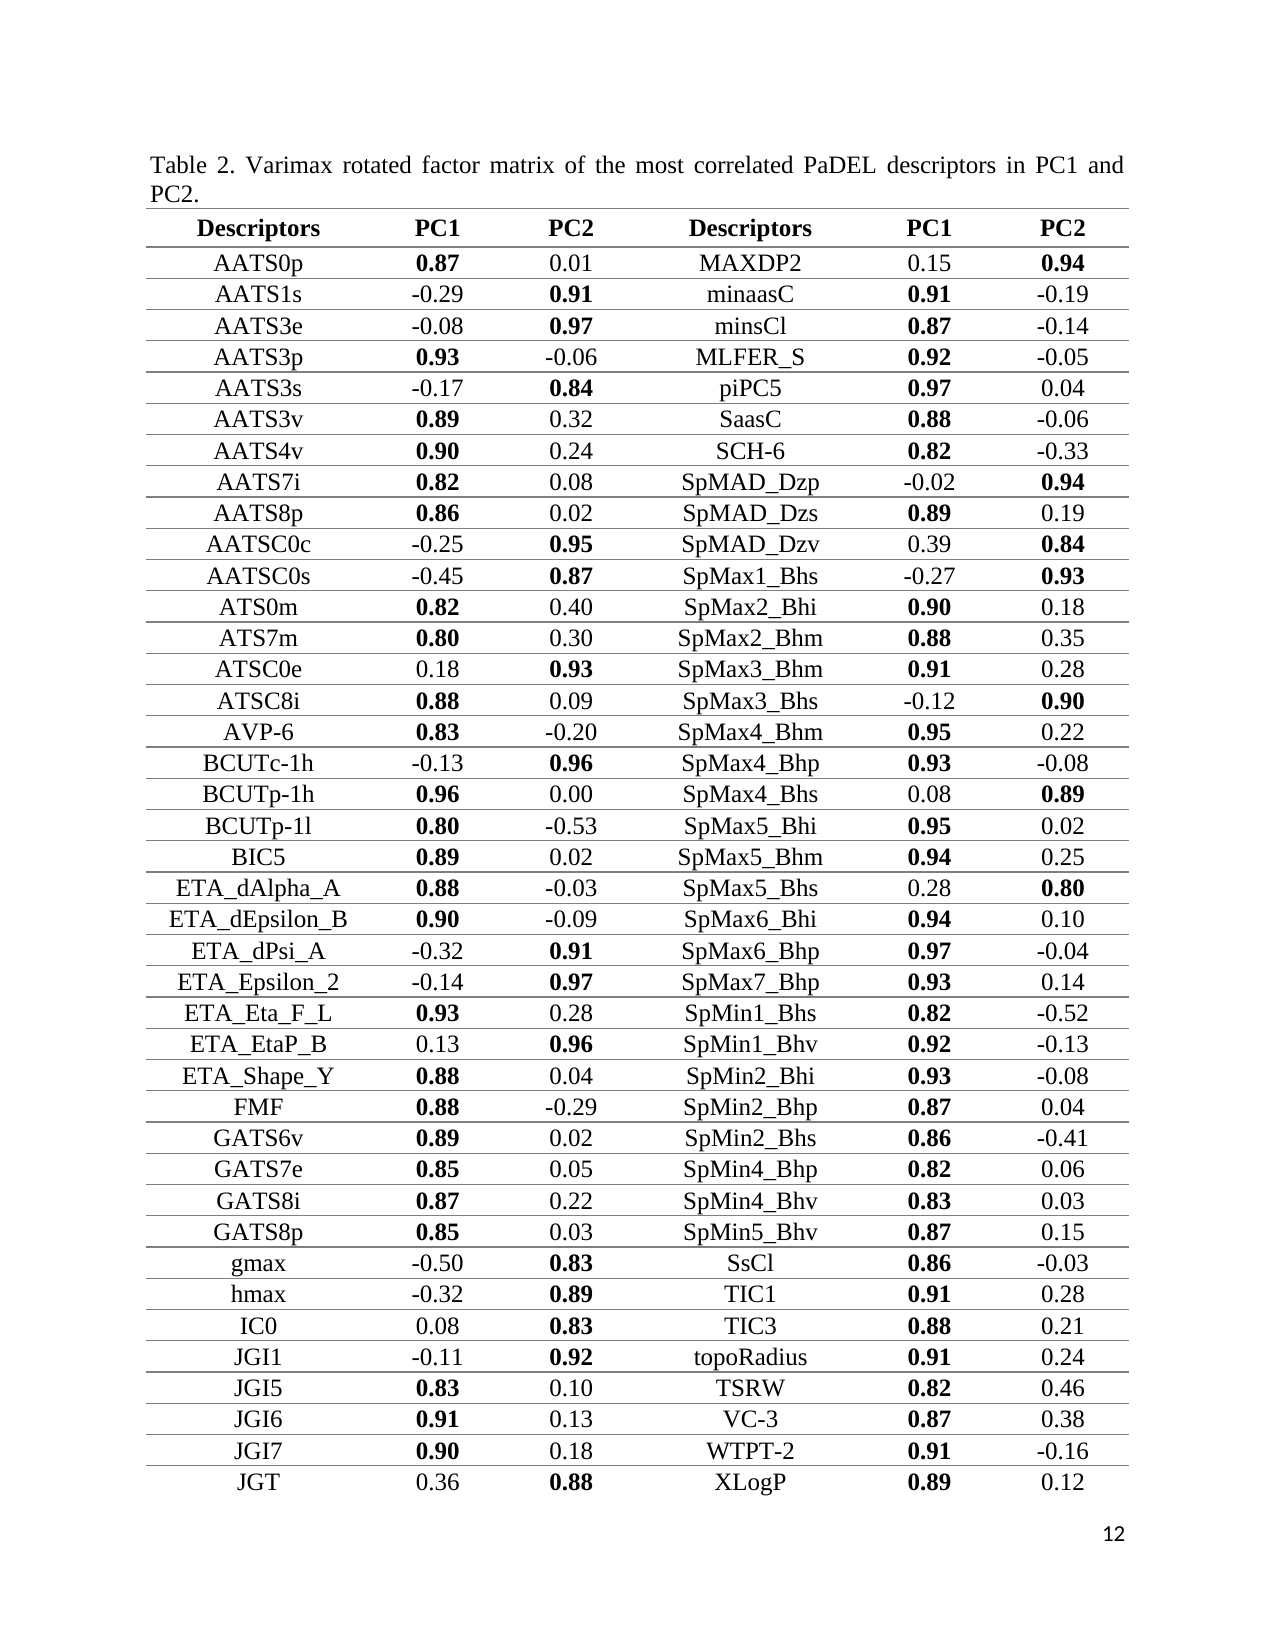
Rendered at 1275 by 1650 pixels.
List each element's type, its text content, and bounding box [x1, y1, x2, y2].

table_cell 0.95 [863, 716, 996, 746]
table_cell 0.82 [371, 466, 504, 496]
table_cell 0.91 [863, 1435, 996, 1465]
table_cell 0.92 [863, 1029, 996, 1059]
table_cell 0.82 [863, 998, 996, 1028]
table_cell 0.13 [371, 1029, 504, 1059]
table_cell AATSC0c [146, 529, 371, 559]
table_cell 0.28 [504, 998, 638, 1028]
table_cell 0.18 [996, 591, 1129, 621]
table_cell TSRW [638, 1373, 863, 1403]
table_cell ATSC0e [146, 654, 371, 684]
table_cell 0.92 [504, 1341, 638, 1371]
table_cell -0.17 [371, 373, 504, 403]
table_cell 0.88 [863, 1310, 996, 1340]
table_cell 0.24 [996, 1341, 1129, 1371]
table_cell SpMin2_Bhp [638, 1091, 863, 1121]
table_cell SpMax6_Bhp [638, 935, 863, 965]
table_cell -0.06 [504, 341, 638, 371]
table_cell 0.04 [996, 373, 1129, 403]
table_cell 0.89 [371, 841, 504, 871]
table_cell 0.08 [371, 1310, 504, 1340]
table_cell -0.03 [996, 1248, 1129, 1278]
table_cell -0.13 [996, 1029, 1129, 1059]
table_cell -0.11 [371, 1341, 504, 1371]
table_cell 0.28 [996, 654, 1129, 684]
table_cell -0.05 [996, 341, 1129, 371]
table_cell JGI6 [146, 1404, 371, 1434]
table_cell 0.93 [996, 560, 1129, 590]
table_cell 0.89 [371, 1123, 504, 1153]
table_cell 0.87 [863, 1091, 996, 1121]
table_cell 0.89 [863, 1466, 996, 1496]
table_cell ATS7m [146, 623, 371, 653]
table_cell 0.94 [863, 904, 996, 934]
table_cell 0.97 [863, 935, 996, 965]
table_cell AATS1s [146, 279, 371, 309]
table_cell MAXDP2 [638, 248, 863, 278]
table_cell 0.08 [863, 779, 996, 809]
table_cell -0.14 [996, 310, 1129, 340]
table_cell 0.87 [371, 1185, 504, 1215]
table_cell IC0 [146, 1310, 371, 1340]
table_cell -0.19 [996, 279, 1129, 309]
table_cell 0.90 [371, 435, 504, 465]
table_cell 0.02 [504, 841, 638, 871]
table_header Descriptors [146, 209, 371, 246]
table_cell -0.06 [996, 404, 1129, 434]
table_cell 0.03 [996, 1185, 1129, 1215]
table_cell topoRadius [638, 1341, 863, 1371]
table_cell 0.87 [863, 310, 996, 340]
table_cell 0.28 [863, 873, 996, 903]
table_cell 0.88 [371, 1091, 504, 1121]
table_header PC2 [996, 209, 1129, 246]
table_cell SpMax5_Bhs [638, 873, 863, 903]
table_cell 0.30 [504, 623, 638, 653]
table_cell 0.97 [863, 373, 996, 403]
table_cell 0.10 [504, 1373, 638, 1403]
table_cell 0.80 [371, 810, 504, 840]
table_cell 0.25 [996, 841, 1129, 871]
table_cell AATS3v [146, 404, 371, 434]
table_cell BCUTc-1h [146, 748, 371, 778]
table_cell SpMin1_Bhv [638, 1029, 863, 1059]
table_cell JGI7 [146, 1435, 371, 1465]
table_cell -0.03 [504, 873, 638, 903]
table_header PC1 [863, 209, 996, 246]
table_cell BIC5 [146, 841, 371, 871]
table_cell ATS0m [146, 591, 371, 621]
table_cell -0.53 [504, 810, 638, 840]
table_cell 0.87 [504, 560, 638, 590]
table_cell SpMax3_Bhm [638, 654, 863, 684]
table_cell 0.18 [504, 1435, 638, 1465]
table_cell 0.02 [504, 498, 638, 528]
table_cell SpMax2_Bhi [638, 591, 863, 621]
table_cell 0.02 [504, 1123, 638, 1153]
table_cell TIC1 [638, 1279, 863, 1309]
table_cell 0.87 [863, 1216, 996, 1246]
table_cell AATS0p [146, 248, 371, 278]
table_cell 0.36 [371, 1466, 504, 1496]
table_cell AVP-6 [146, 716, 371, 746]
table_cell 0.96 [504, 1029, 638, 1059]
table_cell 0.93 [863, 748, 996, 778]
table_cell -0.41 [996, 1123, 1129, 1153]
table_cell 0.83 [504, 1248, 638, 1278]
table_cell SpMin2_Bhs [638, 1123, 863, 1153]
table_cell SCH-6 [638, 435, 863, 465]
table_cell 0.91 [371, 1404, 504, 1434]
table_cell 0.10 [996, 904, 1129, 934]
table_cell minaasC [638, 279, 863, 309]
table_cell 0.89 [863, 498, 996, 528]
table_cell 0.88 [863, 623, 996, 653]
table_cell 0.91 [863, 279, 996, 309]
table_cell AATS4v [146, 435, 371, 465]
table_cell -0.09 [504, 904, 638, 934]
table_cell SpMin2_Bhi [638, 1060, 863, 1090]
table_cell 0.90 [863, 591, 996, 621]
table_cell 0.86 [863, 1248, 996, 1278]
table_cell SpMAD_Dzv [638, 529, 863, 559]
table_cell 0.93 [863, 966, 996, 996]
table_cell 0.84 [996, 529, 1129, 559]
table_cell -0.12 [863, 685, 996, 715]
table_cell 0.09 [504, 685, 638, 715]
table_cell 0.03 [504, 1216, 638, 1246]
table_cell 0.93 [504, 654, 638, 684]
table_cell 0.95 [504, 529, 638, 559]
table_cell 0.22 [504, 1185, 638, 1215]
table_cell ATSC8i [146, 685, 371, 715]
table_cell AATS7i [146, 466, 371, 496]
table_cell hmax [146, 1279, 371, 1309]
table_cell 0.04 [504, 1060, 638, 1090]
table_cell 0.87 [371, 248, 504, 278]
table_cell 0.83 [371, 716, 504, 746]
table_cell 0.82 [863, 1154, 996, 1184]
table_cell 0.24 [504, 435, 638, 465]
table_cell 0.91 [863, 1279, 996, 1309]
table_cell 0.80 [371, 623, 504, 653]
table_cell 0.83 [863, 1185, 996, 1215]
table_cell -0.25 [371, 529, 504, 559]
table_cell -0.29 [504, 1091, 638, 1121]
table_cell 0.91 [863, 654, 996, 684]
table_cell 0.02 [996, 810, 1129, 840]
table_cell 0.89 [504, 1279, 638, 1309]
table_cell SpMin4_Bhp [638, 1154, 863, 1184]
table_cell SpMin1_Bhs [638, 998, 863, 1028]
table_cell -0.27 [863, 560, 996, 590]
table_cell 0.93 [863, 1060, 996, 1090]
table_cell 0.08 [504, 466, 638, 496]
table_cell SpMAD_Dzs [638, 498, 863, 528]
table_cell 0.32 [504, 404, 638, 434]
table_cell 0.80 [996, 873, 1129, 903]
table_cell 0.00 [504, 779, 638, 809]
table_cell -0.33 [996, 435, 1129, 465]
table_cell 0.88 [371, 873, 504, 903]
table_cell ETA_dEpsilon_B [146, 904, 371, 934]
table_cell ETA_Epsilon_2 [146, 966, 371, 996]
table_cell 0.86 [863, 1123, 996, 1153]
table_cell AATSC0s [146, 560, 371, 590]
table_cell SpMax4_Bhs [638, 779, 863, 809]
table_cell SaasC [638, 404, 863, 434]
table_cell 0.88 [504, 1466, 638, 1496]
table_cell 0.89 [371, 404, 504, 434]
table_cell 0.90 [371, 904, 504, 934]
table_cell BCUTp-1l [146, 810, 371, 840]
table_cell 0.19 [996, 498, 1129, 528]
table_cell 0.83 [504, 1310, 638, 1340]
table_cell GATS7e [146, 1154, 371, 1184]
table_cell -0.13 [371, 748, 504, 778]
table_cell -0.08 [996, 1060, 1129, 1090]
table_cell JGI1 [146, 1341, 371, 1371]
table_cell 0.97 [504, 966, 638, 996]
table_cell -0.20 [504, 716, 638, 746]
table_cell -0.14 [371, 966, 504, 996]
table_cell 0.46 [996, 1373, 1129, 1403]
table_cell -0.02 [863, 466, 996, 496]
table_cell 0.86 [371, 498, 504, 528]
table_cell SpMAD_Dzp [638, 466, 863, 496]
table_cell ETA_dAlpha_A [146, 873, 371, 903]
table_cell 0.94 [996, 466, 1129, 496]
table_cell 0.83 [371, 1373, 504, 1403]
table_cell -0.32 [371, 935, 504, 965]
table_cell 0.92 [863, 341, 996, 371]
table_cell 0.15 [996, 1216, 1129, 1246]
table_cell 0.82 [863, 435, 996, 465]
table_cell 0.88 [863, 404, 996, 434]
table_cell 0.91 [863, 1341, 996, 1371]
table_cell 0.15 [863, 248, 996, 278]
table_cell -0.45 [371, 560, 504, 590]
table_cell TIC3 [638, 1310, 863, 1340]
table_cell SpMax2_Bhm [638, 623, 863, 653]
table_cell 0.12 [996, 1466, 1129, 1496]
table_cell 0.84 [504, 373, 638, 403]
table_cell -0.32 [371, 1279, 504, 1309]
table_cell 0.39 [863, 529, 996, 559]
table_cell 0.95 [863, 810, 996, 840]
table_cell WTPT-2 [638, 1435, 863, 1465]
table_cell -0.16 [996, 1435, 1129, 1465]
table_cell 0.22 [996, 716, 1129, 746]
table_cell 0.13 [504, 1404, 638, 1434]
table_cell SpMax6_Bhi [638, 904, 863, 934]
table_cell 0.82 [371, 591, 504, 621]
table_cell SpMax3_Bhs [638, 685, 863, 715]
table_cell GATS8p [146, 1216, 371, 1246]
table_cell -0.52 [996, 998, 1129, 1028]
table_cell 0.89 [996, 779, 1129, 809]
table_cell VC-3 [638, 1404, 863, 1434]
table_cell XLogP [638, 1466, 863, 1496]
table_cell AATS3p [146, 341, 371, 371]
table_cell 0.85 [371, 1216, 504, 1246]
table_cell AATS3e [146, 310, 371, 340]
table_cell -0.08 [996, 748, 1129, 778]
table_cell 0.88 [371, 685, 504, 715]
table_cell GATS6v [146, 1123, 371, 1153]
table_cell 0.96 [504, 748, 638, 778]
table_cell ETA_Eta_F_L [146, 998, 371, 1028]
table_header Descriptors [638, 209, 863, 246]
table_cell -0.29 [371, 279, 504, 309]
table_header PC2 [504, 209, 638, 246]
table_cell 0.05 [504, 1154, 638, 1184]
table_cell JGT [146, 1466, 371, 1496]
table_cell 0.94 [863, 841, 996, 871]
table_cell 0.40 [504, 591, 638, 621]
table_cell ETA_EtaP_B [146, 1029, 371, 1059]
table_cell JGI5 [146, 1373, 371, 1403]
table_cell SpMax4_Bhm [638, 716, 863, 746]
table_cell 0.93 [371, 341, 504, 371]
table_cell 0.91 [504, 279, 638, 309]
table_cell gmax [146, 1248, 371, 1278]
table_cell -0.04 [996, 935, 1129, 965]
table_cell minsCl [638, 310, 863, 340]
table_cell 0.91 [504, 935, 638, 965]
table_cell 0.06 [996, 1154, 1129, 1184]
table_cell -0.50 [371, 1248, 504, 1278]
table_cell AATS8p [146, 498, 371, 528]
table_cell 0.28 [996, 1279, 1129, 1309]
table_cell 0.88 [371, 1060, 504, 1090]
table_cell 0.93 [371, 998, 504, 1028]
table_cell SpMax7_Bhp [638, 966, 863, 996]
table_cell 0.04 [996, 1091, 1129, 1121]
table_cell 0.21 [996, 1310, 1129, 1340]
table_cell 0.87 [863, 1404, 996, 1434]
table_cell SpMin5_Bhv [638, 1216, 863, 1246]
table_cell AATS3s [146, 373, 371, 403]
table_cell 0.96 [371, 779, 504, 809]
table_cell SpMin4_Bhv [638, 1185, 863, 1215]
table_cell 0.18 [371, 654, 504, 684]
table_cell 0.35 [996, 623, 1129, 653]
table_header PC1 [371, 209, 504, 246]
table_cell 0.97 [504, 310, 638, 340]
table_cell piPC5 [638, 373, 863, 403]
table_cell ETA_dPsi_A [146, 935, 371, 965]
table_cell 0.38 [996, 1404, 1129, 1434]
table_cell SpMax4_Bhp [638, 748, 863, 778]
table_cell 0.85 [371, 1154, 504, 1184]
table_cell 0.82 [863, 1373, 996, 1403]
table_cell SsCl [638, 1248, 863, 1278]
table_cell 0.01 [504, 248, 638, 278]
table_cell 0.90 [996, 685, 1129, 715]
table_cell FMF [146, 1091, 371, 1121]
table_cell SpMax1_Bhs [638, 560, 863, 590]
table_cell SpMax5_Bhm [638, 841, 863, 871]
table_cell SpMax5_Bhi [638, 810, 863, 840]
table_cell 0.94 [996, 248, 1129, 278]
table_cell GATS8i [146, 1185, 371, 1215]
table_cell BCUTp-1h [146, 779, 371, 809]
table_cell 0.90 [371, 1435, 504, 1465]
table_cell -0.08 [371, 310, 504, 340]
table_cell 0.14 [996, 966, 1129, 996]
table_cell ETA_Shape_Y [146, 1060, 371, 1090]
text Table 2. Varimax rotated factor matrix of the most correlated PaDEL descriptors in PC1 and PC2. [150, 150, 1125, 207]
table_cell MLFER_S [638, 341, 863, 371]
